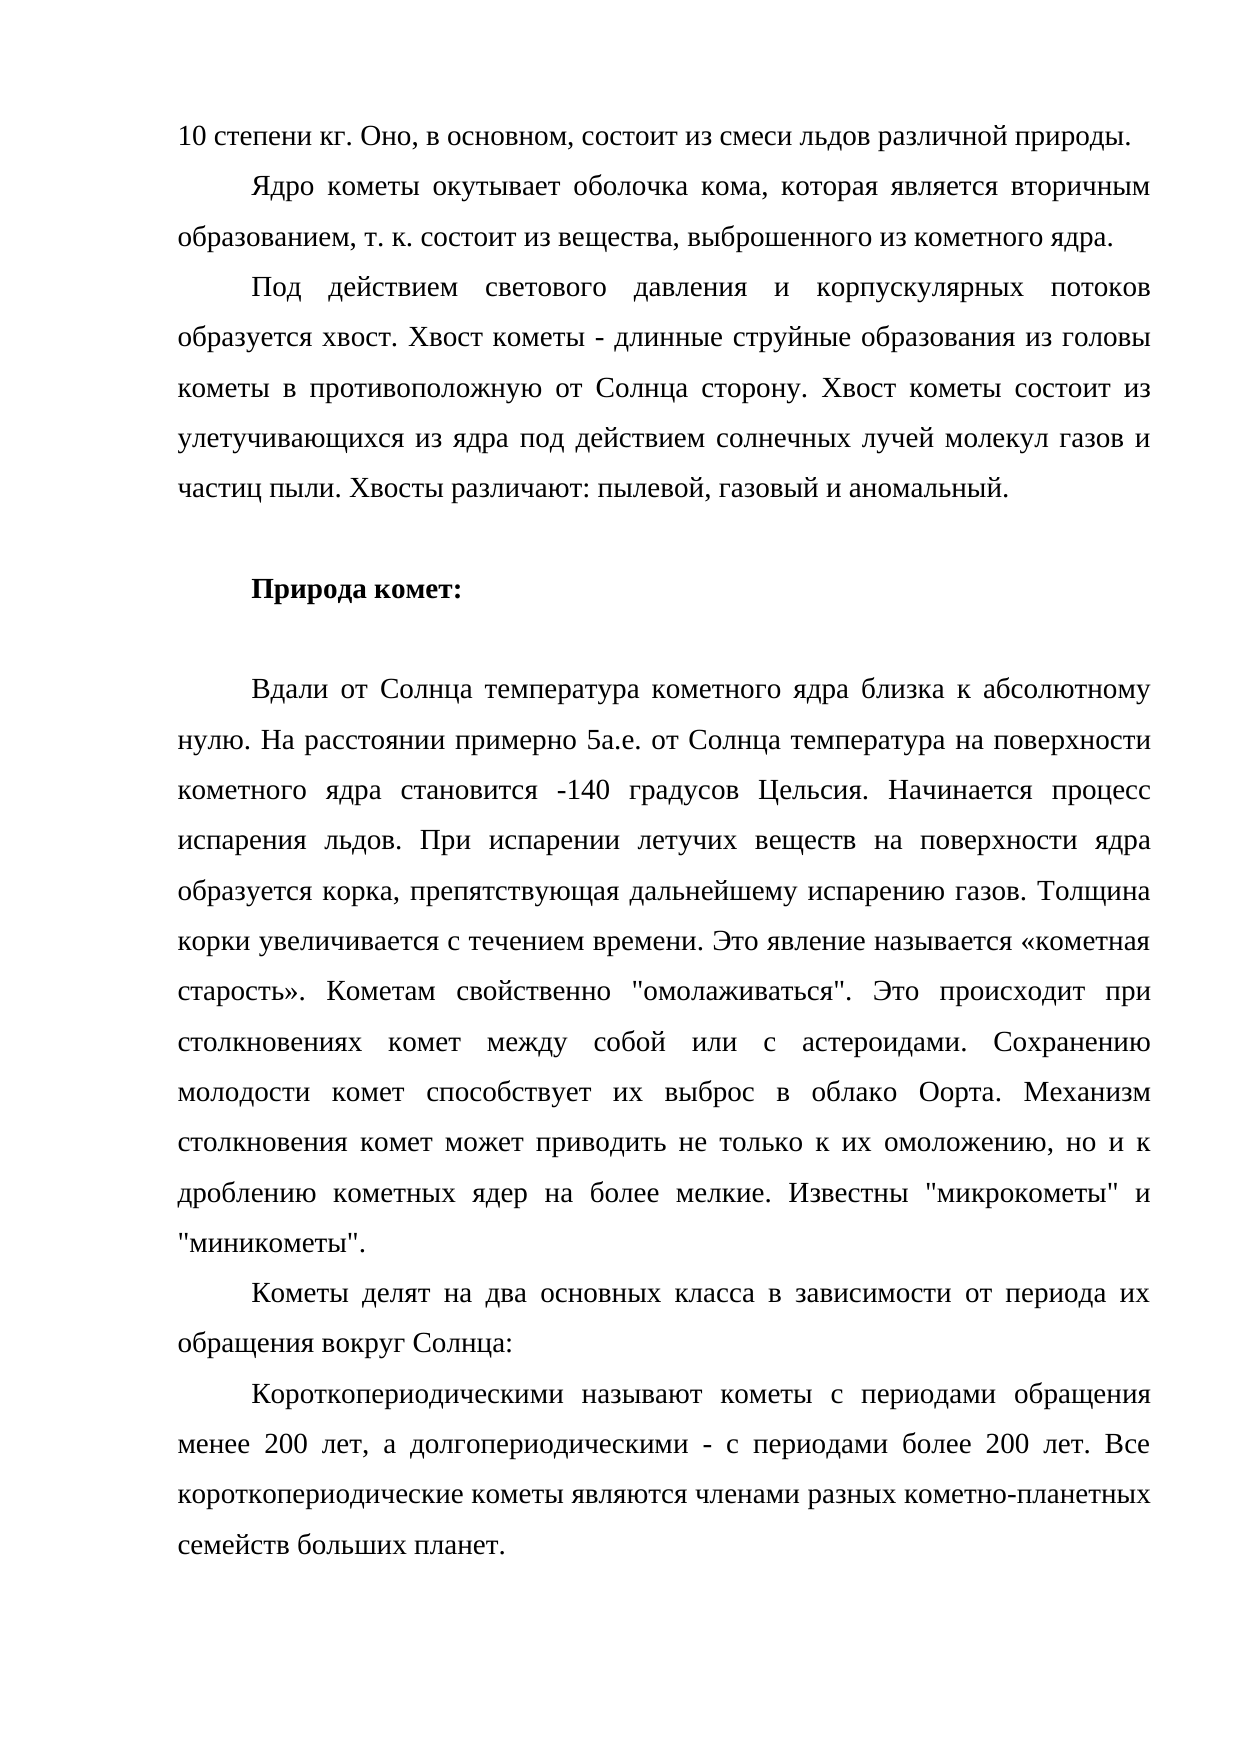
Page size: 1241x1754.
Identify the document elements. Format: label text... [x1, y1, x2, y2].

text Короткопериодическими называют кометы с периодами обращения менее 200 лет, а долгопериодическими - с периодами более 200 лет. Все короткопериодические кометы являются членами разных кометно-планетных семейств больших планет. [177, 1376, 1152, 1560]
text Ядро кометы окутывает оболочка кома, которая является вторичным образованием, т. к. состоит из вещества, выброшенного из кометного ядра. [177, 168, 1152, 252]
text Вдали от Солнца температура кометного ядра близка к абсолютному нулю. На расстоянии примерно 5а.е. от Солнца температура на поверхности кометного ядра становится -140 градусов Цельсия. Начинается процесс испарения льдов. При испарении летучих веществ на поверхности ядра образуется корка, препятствующая дальнейшему испарению газов. Толщина корки увеличивается с течением времени. Это явление называется «кометная старость». Кометам свойственно "омолаживаться". Это происходит при столкновениях комет между собой или с астероидами. Сохранению молодости комет способствует их выброс в облако Оорта. Механизм столкновения комет может приводить не только к их омоложению, но и к дроблению кометных ядер на более мелкие. Известны "микрокометы" и "миникометы". [177, 672, 1152, 1258]
text Кометы делят на два основных класса в зависимости от периода их обращения вокруг Солнца: [177, 1275, 1152, 1359]
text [177, 118, 1152, 152]
text Под действием светового давления и корпускулярных потоков образуется хвост. Хвост кометы - длинные струйные образования из головы кометы в противоположную от Солнца сторону. Хвост кометы состоит из улетучивающихся из ядра под действием солнечных лучей молекул газов и частиц пыли. Хвосты различают: пылевой, газовый и аномальный. [177, 269, 1152, 504]
text Природа комет: [177, 571, 1152, 604]
